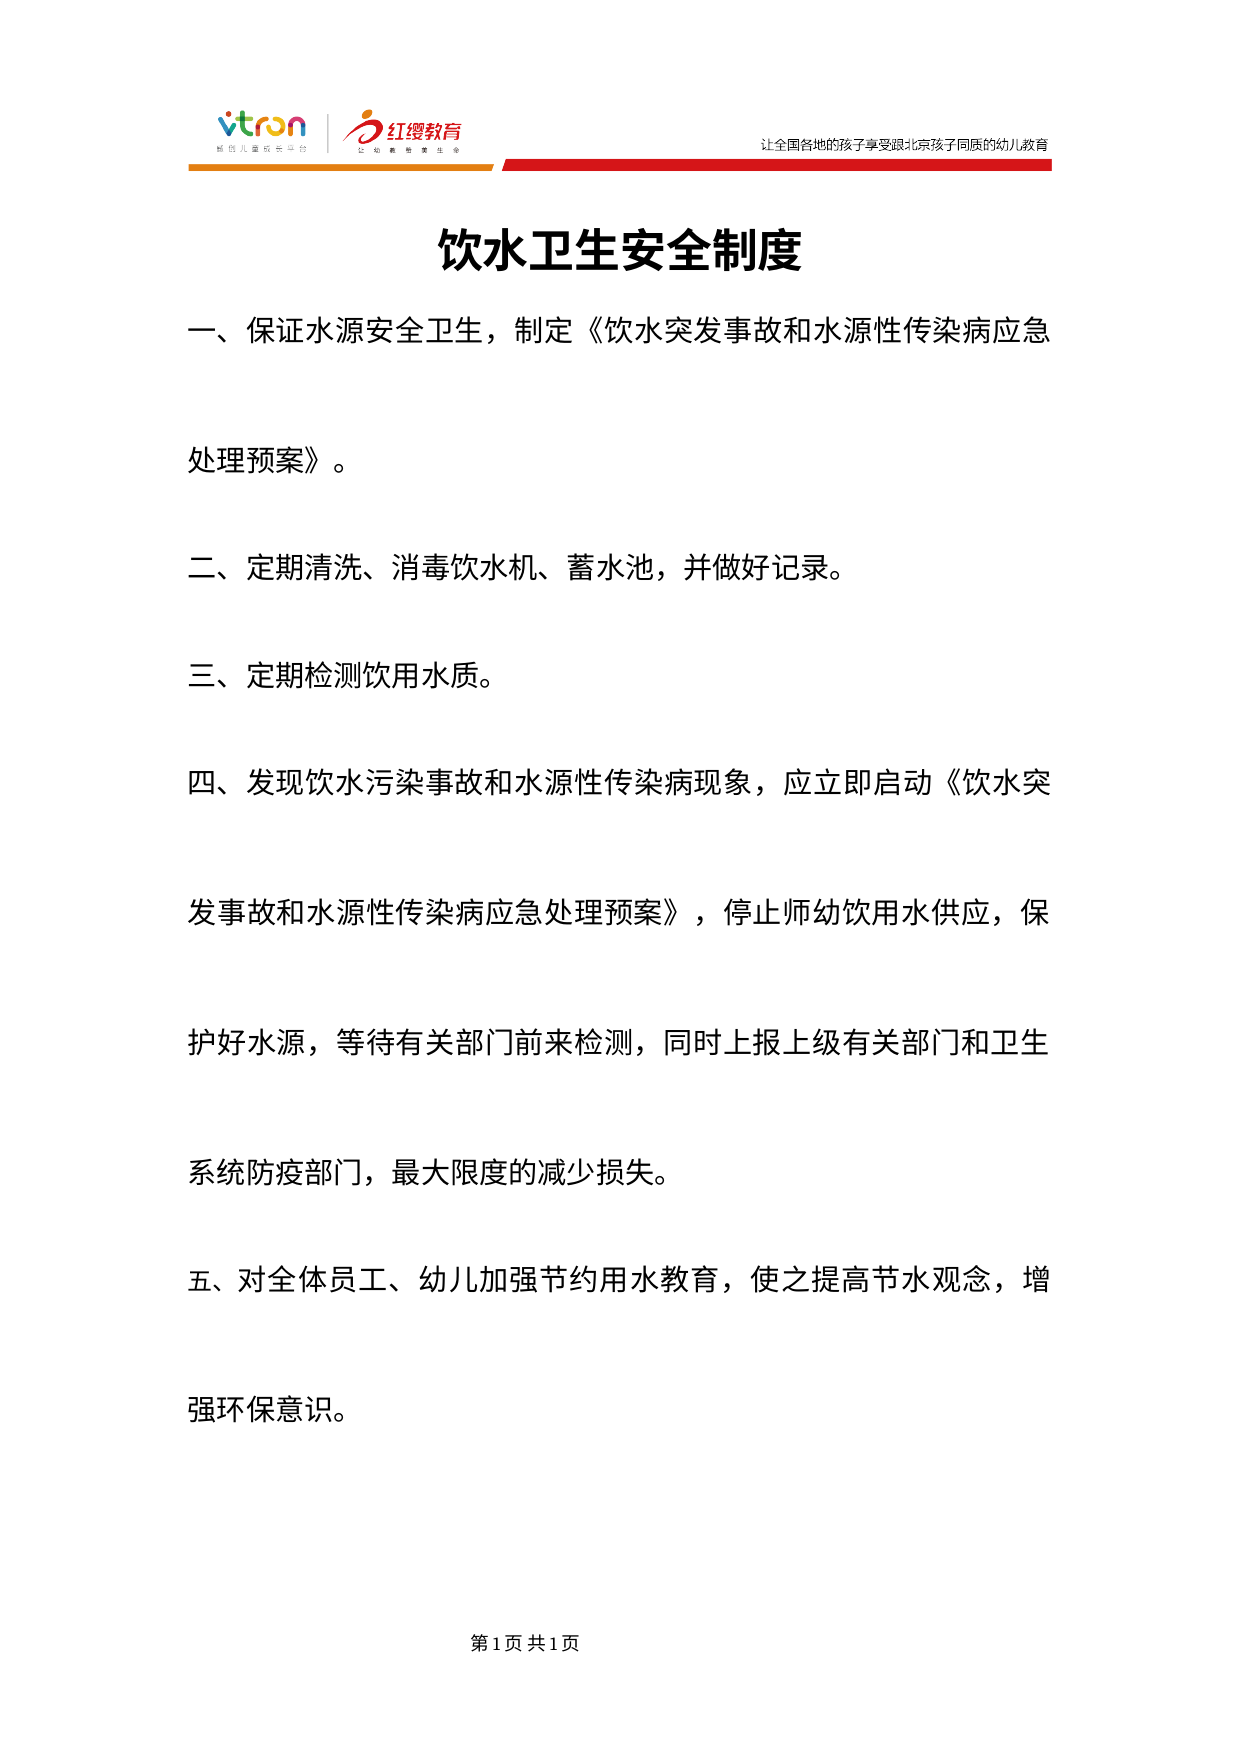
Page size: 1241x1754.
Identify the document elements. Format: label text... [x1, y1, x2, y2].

picture [188, 88, 1052, 189]
text 饮水卫生安全制度 [187, 199, 1053, 296]
list 发现饮水污染事故和水源性传染病现象，应立即启动《饮水突发事故和水源性传染病应急处理预案》，停止师幼饮用水供应，保护好水源，等待有关部门前来检测，同时上报上级有关部门和卫生系统防疫部门，最大限度的减少损失。 [187, 748, 1053, 1203]
list 保证水源安全卫生，制定《饮水突发事故和水源性传染病应急处理预案》。 [187, 296, 1053, 491]
list 对全体员工、幼儿加强节约用水教育，使之提高节水观念，增强环保意识。 [187, 1245, 1053, 1440]
list 定期清洗、消毒饮水机、蓄水池，并做好记录。 [187, 533, 1053, 598]
list 定期检测饮用水质。 [187, 641, 1053, 706]
